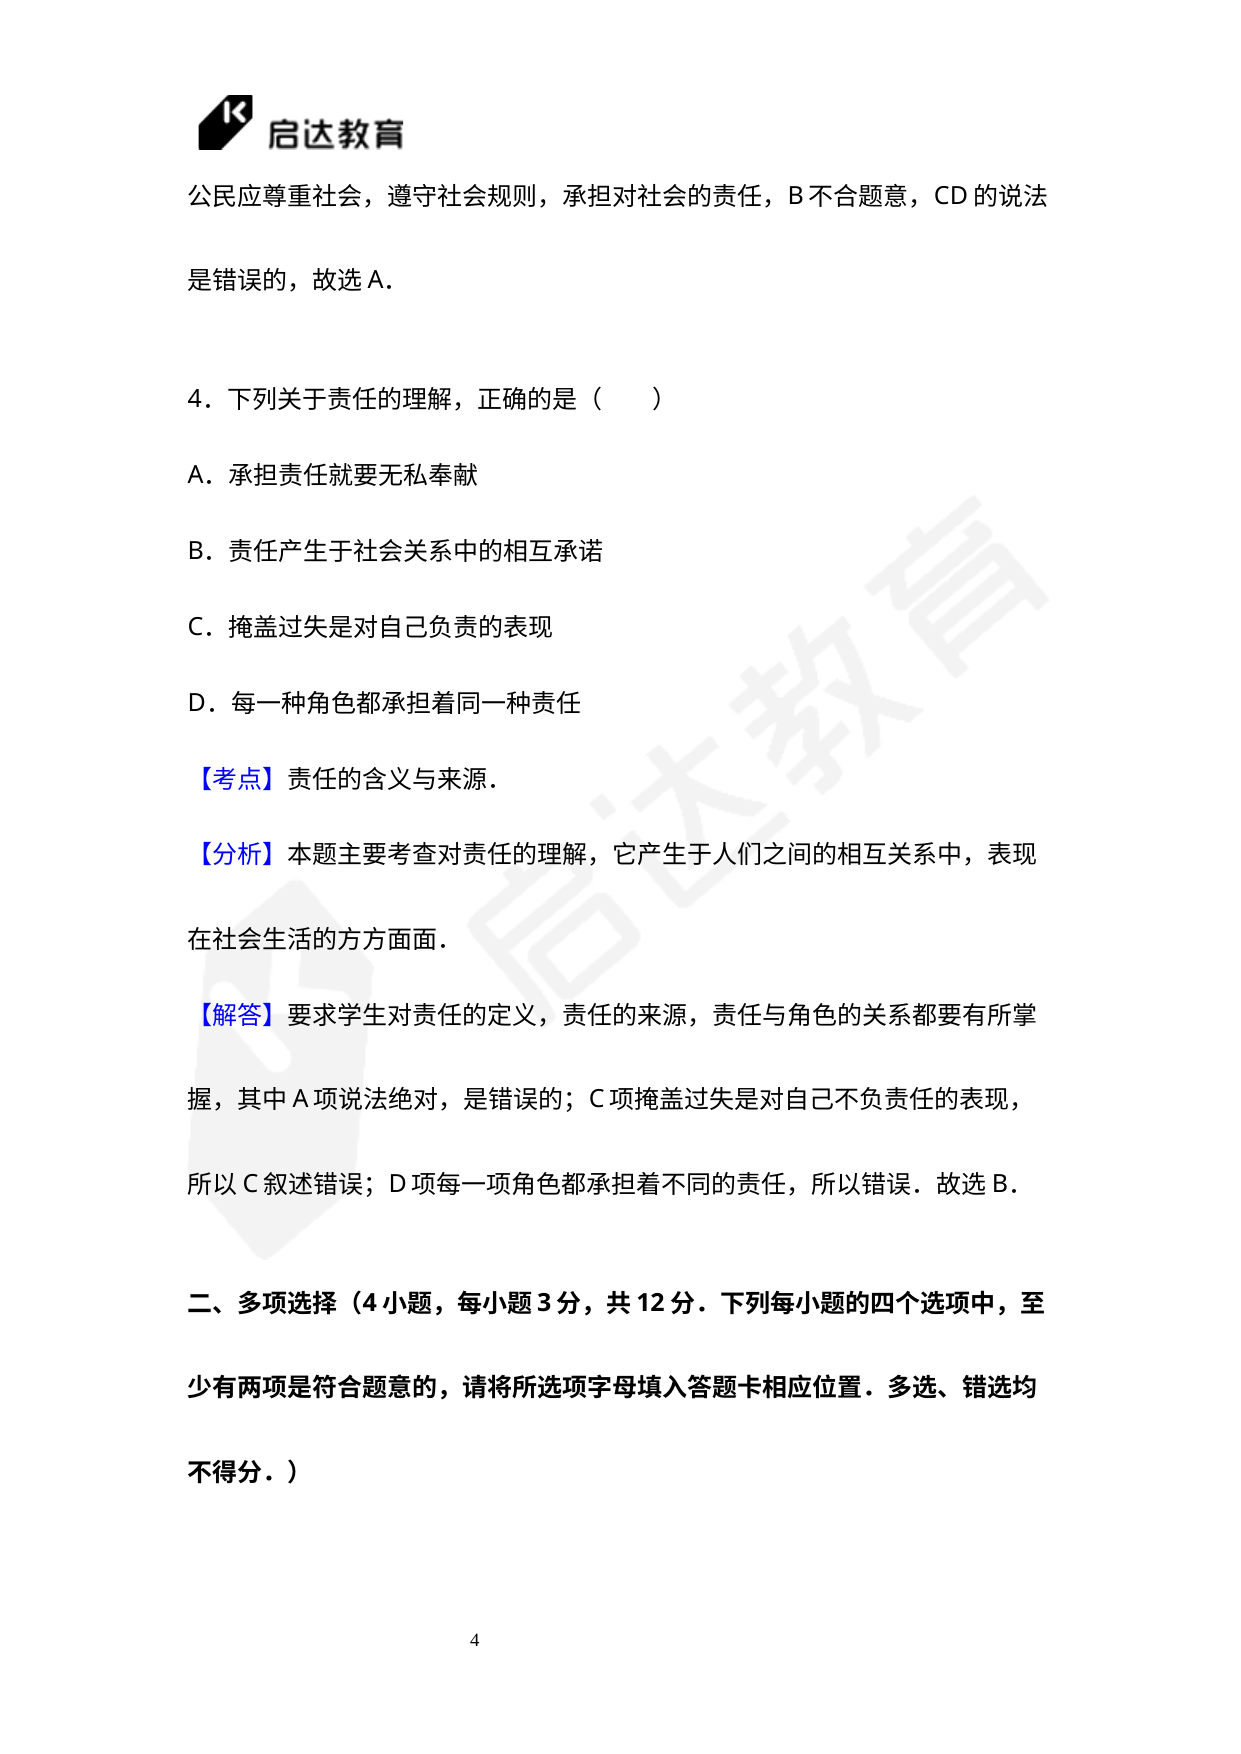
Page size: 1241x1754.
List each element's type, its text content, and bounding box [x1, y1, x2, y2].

text A．承担责任就要无私奉献 [187, 441, 1053, 506]
picture [198, 95, 404, 150]
text 4．下列关于责任的理解，正确的是（ ） [187, 366, 1053, 431]
text D．每一种角色都承担着同一种责任 [187, 669, 1053, 734]
text 【解答】要求学生对责任的定义，责任的来源，责任与角色的关系都要有所掌握，其中A项说法绝对，是错误的；C项掩盖过失是对自己不负责任的表现，所以C叙述错误；D项每一项角色都承担着不同的责任，所以错误．故选B． [187, 981, 1053, 1215]
text B．责任产生于社会关系中的相互承诺 [187, 517, 1053, 582]
text 【考点】责任的含义与来源． [187, 745, 1053, 810]
text 【解答】社会生活需要秩序，秩序来自规则．哪里有规则，哪里就有良好的生活秩序，没有规则，就没有良好的生活秩序．武汉公交新规禁止车上进餐、带狗入车、青壮年占用老弱病残孕专座、用随身物品占座位等不文明行为，说明公民应尊重社会，遵守社会规则，承担对社会的责任，B不合题意，CD的说法是错误的，故选A． [187, 162, 1053, 311]
text 【分析】本题主要考查对责任的理解，它产生于人们之间的相互关系中，表现在社会生活的方方面面． [187, 821, 1053, 970]
text 二、多项选择（4小题，每小题3分，共12分．下列每小题的四个选项中，至少有两项是符合题意的，请将所选项字母填入答题卡相应位置．多选、错选均不得分．） [187, 1269, 1053, 1503]
text C．掩盖过失是对自己负责的表现 [187, 593, 1053, 658]
